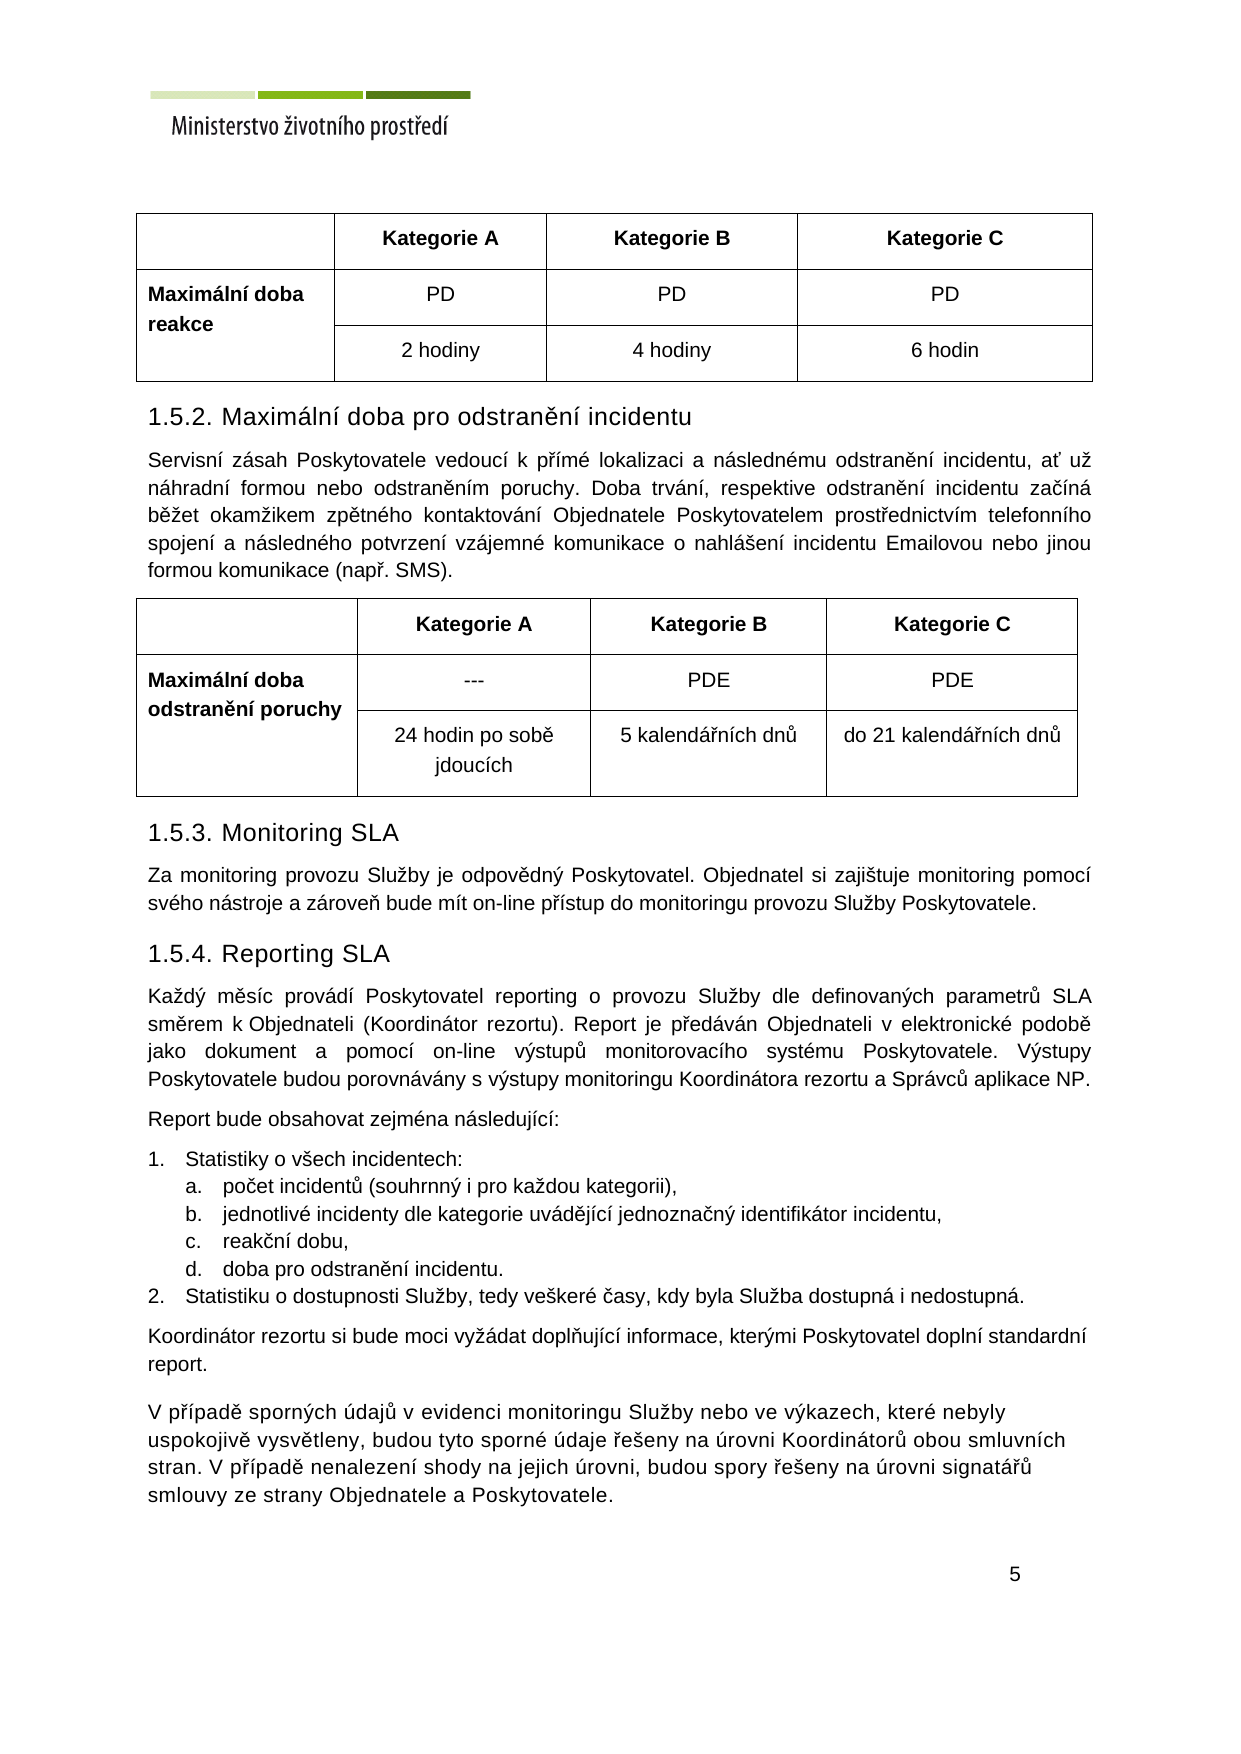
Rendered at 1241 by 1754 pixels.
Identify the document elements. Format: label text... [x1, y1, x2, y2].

table_cell --- [358, 655, 590, 710]
table_cell 5 kalendářních dnů [591, 711, 826, 796]
table_cell PDE [827, 655, 1077, 710]
text Za monitoring provozu Služby je odpovědný Poskytovatel. Objednatel si zajištuje monitoring pomocí svého nástroje a zároveň bude mít on-line přístup do monitoringu provozu Služby Poskytovatele. [148, 863, 1093, 914]
subtitle Monitoring SLA [148, 817, 1093, 846]
list doba pro odstranění incidentu. [185, 1257, 1093, 1281]
list Statistiku o dostupnosti Služby, tedy veškeré časy, kdy byla Služba dostupná i nedostupná. [148, 1284, 1093, 1308]
table_cell Maximální doba odstranění poruchy [137, 655, 357, 796]
text Každý měsíc provádí Poskytovatel reporting o provozu Služby dle definovaných parametrů SLA směrem k Objednateli (Koordinátor rezortu). Report je předáván Objednateli v elektronické podobě jako dokument a pomocí on-line výstupů monitorovacího systému Poskytovatele. Výstupy Poskytovatele budou porovnávány s výstupy monitoringu Koordinátora rezortu a Správců aplikace NP. [148, 984, 1093, 1091]
table_cell 24 hodin po sobě jdoucích [358, 711, 590, 796]
table_cell PD [335, 270, 546, 324]
text Report bude obsahovat zejména následující: [148, 1107, 1093, 1131]
table_header [137, 599, 357, 654]
table_cell do 21 kalendářních dnů [827, 711, 1077, 796]
table_header Kategorie C [798, 214, 1092, 269]
table_cell PD [547, 270, 797, 324]
table_cell 2 hodiny [335, 326, 546, 381]
list reakční dobu, [185, 1229, 1093, 1253]
table_header Kategorie A [335, 214, 546, 269]
table_cell 6 hodin [798, 326, 1092, 381]
table_header Kategorie C [827, 599, 1077, 654]
text Koordinátor rezortu si bude moci vyžádat doplňující informace, kterými Poskytovatel doplní standardní report. [148, 1324, 1093, 1376]
text Servisní zásah Poskytovatele vedoucí k přímé lokalizaci a následnému odstranění incidentu, ať už náhradní formou nebo odstraněním poruchy. Doba trvání, respektive odstranění incidentu začíná běžet okamžikem zpětného kontaktování Objednatele Poskytovatelem prostřednictvím telefonního spojení a následného potvrzení vzájemné komunikace o nahlášení incidentu Emailovou nebo jinou formou komunikace (např. SMS). [148, 448, 1093, 582]
table_header [137, 214, 334, 269]
table_cell PD [798, 270, 1092, 324]
table_cell 4 hodiny [547, 326, 797, 381]
list Statistiky o všech incidentech: [148, 1147, 1093, 1171]
table_cell Maximální doba reakce [137, 270, 334, 381]
list počet incidentů (souhrnný i pro každou kategorii), [185, 1174, 1093, 1198]
list jednotlivé incidenty dle kategorie uvádějící jednoznačný identifikátor incidentu, [185, 1202, 1093, 1226]
table_header Kategorie B [591, 599, 826, 654]
table_header Kategorie B [547, 214, 797, 269]
subtitle V případě sporných údajů v evidenci monitoringu Služby nebo ve výkazech, které nebyly uspokojivě vysvětleny, budou tyto sporné údaje řešeny na úrovni Koordinátorů obou smluvních stran. V případě nenalezení shody na jejich úrovni, budou spory řešeny na úrovni signatářů smlouvy ze strany Objednatele a Poskytovatele. [148, 1400, 1093, 1507]
subtitle Maximální doba pro odstranění incidentu [148, 402, 1093, 431]
table_cell PDE [591, 655, 826, 710]
subtitle Reporting SLA [148, 939, 1093, 968]
table_header Kategorie A [358, 599, 590, 654]
